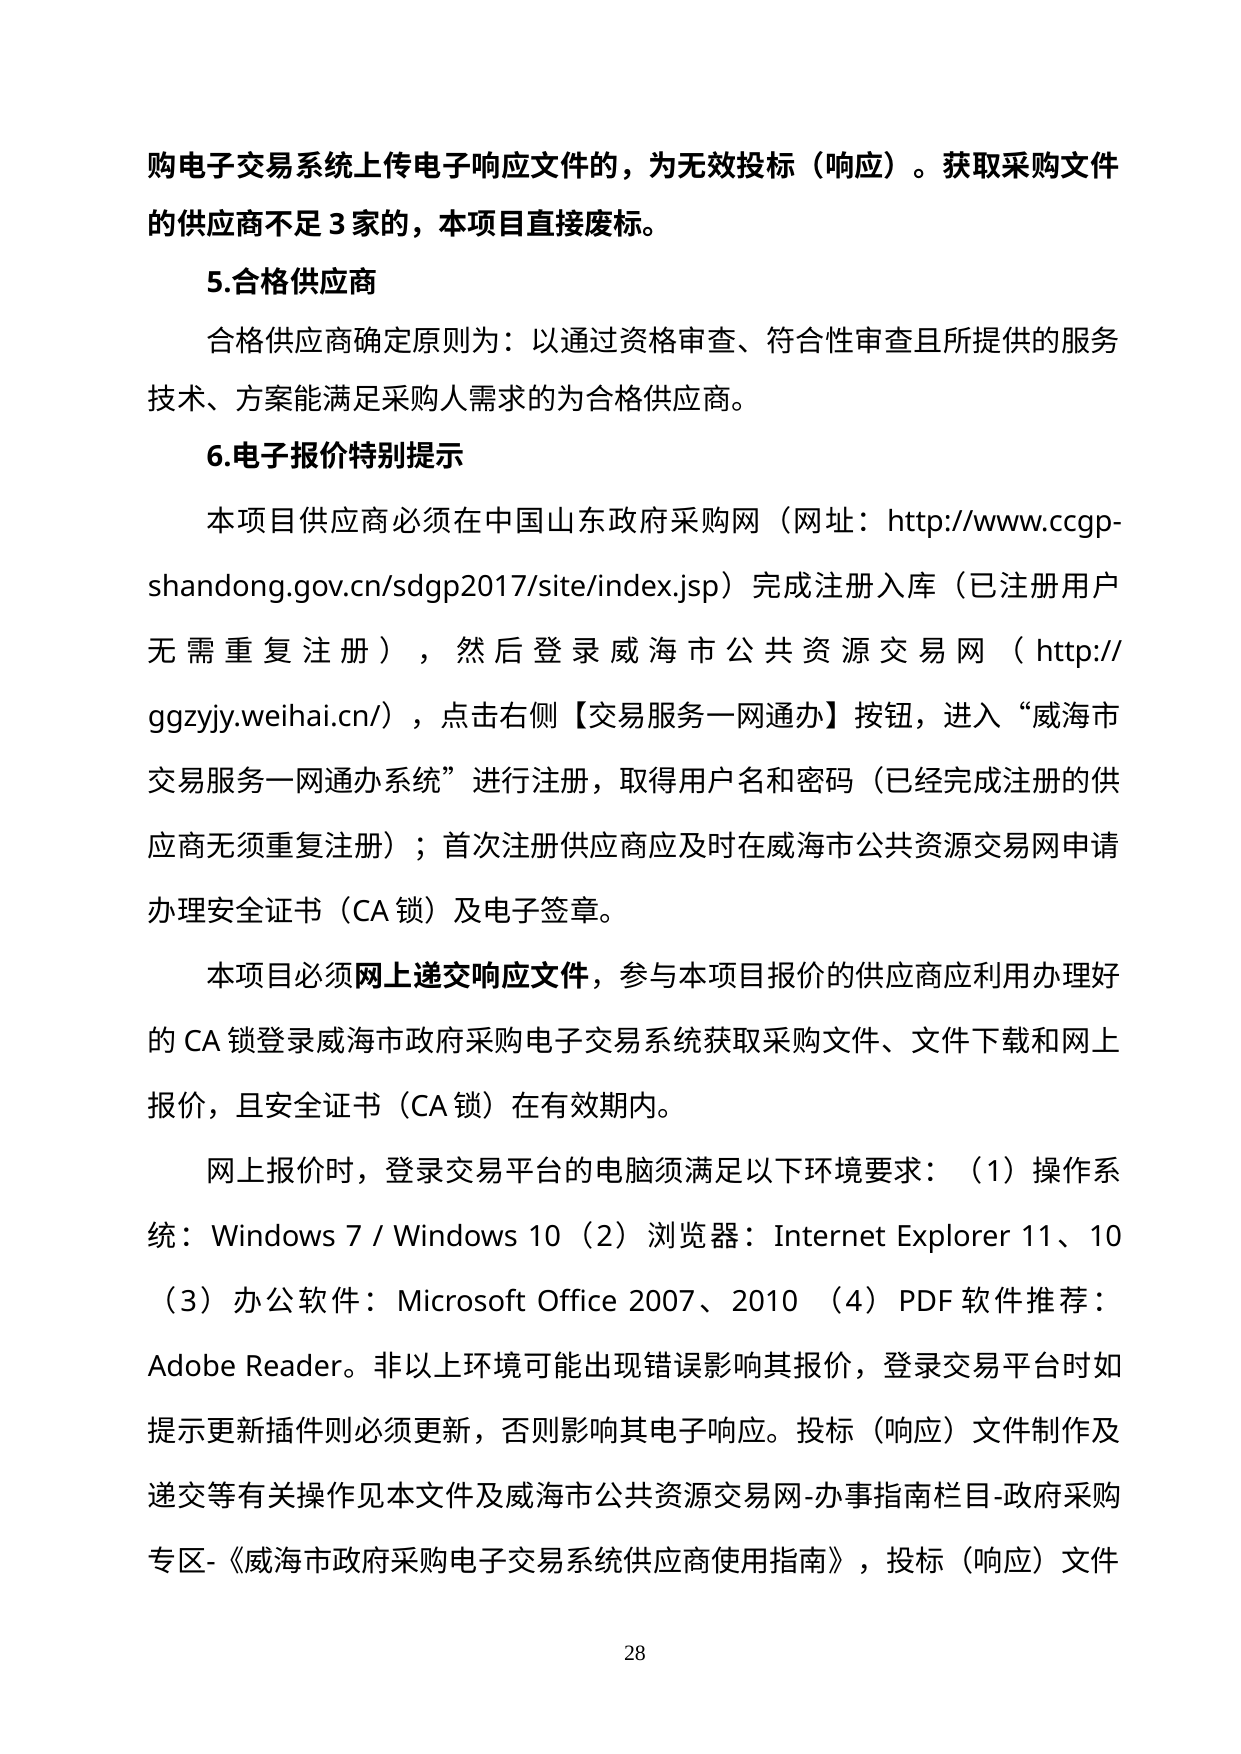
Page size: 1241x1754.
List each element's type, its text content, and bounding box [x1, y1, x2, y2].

text 本项目供应商必须在中国山东政府采购网（网址：http://www.ccgp-shandong.gov.cn/sdgp2017/site/index.jsp）完成注册入库（已注册用户无需重复注册），然后登录威海市公共资源交易网（http://ggzyjy.weihai.cn/），点击右侧【交易服务一网通办】按钮，进入“威海市交易服务一网通办系统”进行注册，取得用户名和密码（已经完成注册的供应商无须重复注册）；首次注册供应商应及时在威海市公共资源交易网申请办理安全证书（CA锁）及电子签章。 [148, 486, 1122, 941]
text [148, 129, 1122, 246]
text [148, 1136, 1122, 1591]
text 5.合格供应商 [148, 246, 1122, 304]
text 6.电子报价特别提示 [148, 421, 1122, 486]
text 合格供应商确定原则为：以通过资格审查、符合性审查且所提供的服务技术、方案能满足采购人需求的为合格供应商。 [148, 304, 1122, 421]
text 本项目必须网上递交响应文件，参与本项目报价的供应商应利用办理好的CA锁登录威海市政府采购电子交易系统获取采购文件、文件下载和网上报价，且安全证书（CA锁）在有效期内。 [148, 941, 1122, 1136]
